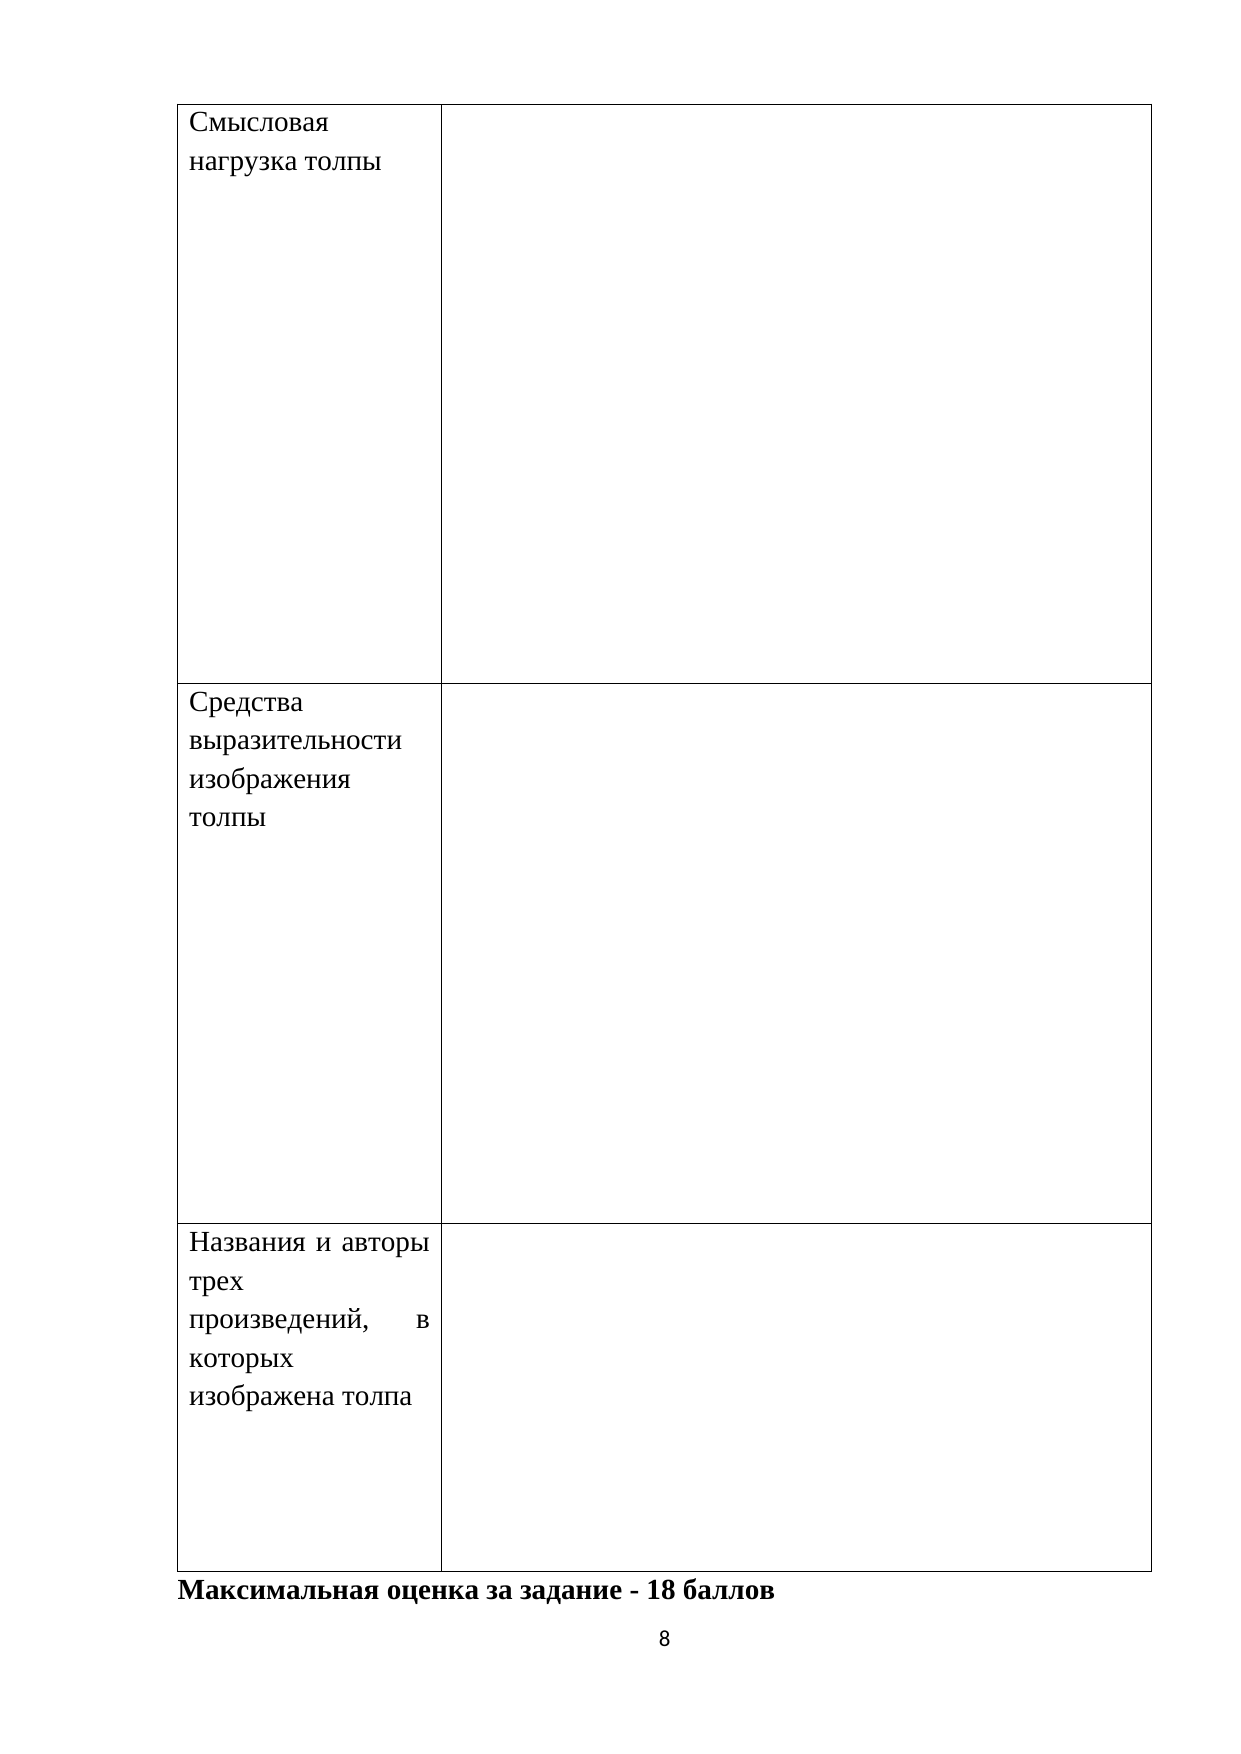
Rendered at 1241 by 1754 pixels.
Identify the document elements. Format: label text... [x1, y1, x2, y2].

table_cell Названия и авторы трех произведений, в которых изображена толпа [178, 1224, 441, 1571]
table_cell [442, 684, 1151, 1223]
table_cell Смысловая нагрузка толпы [178, 105, 441, 683]
table_cell [442, 1224, 1151, 1571]
text Максимальная оценка за задание - 18 баллов [177, 1572, 1152, 1606]
table_cell Средства выразительности изображения толпы [178, 684, 441, 1223]
table_cell [442, 105, 1151, 683]
